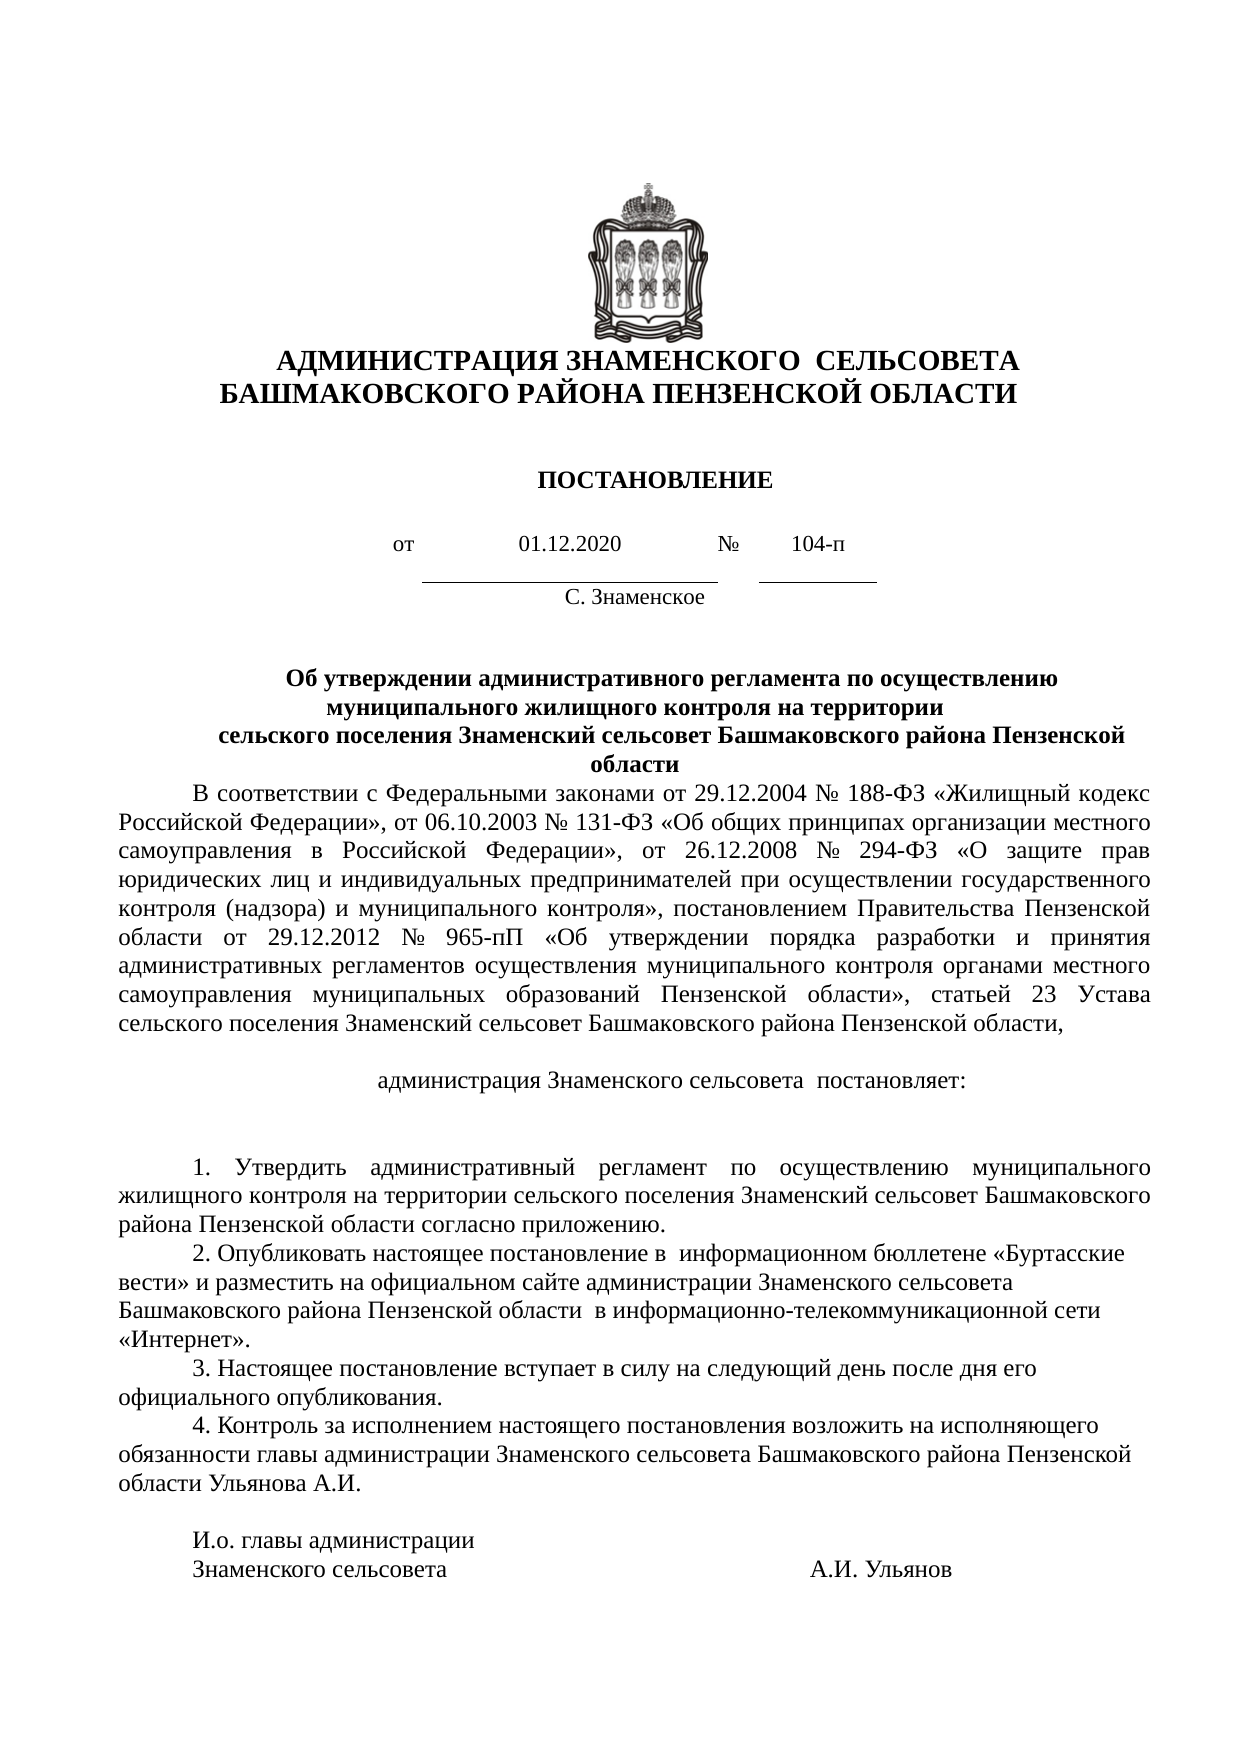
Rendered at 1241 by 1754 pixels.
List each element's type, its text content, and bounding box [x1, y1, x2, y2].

table_header 104-п [759, 531, 877, 582]
text Знаменского сельсовета А.И. Ульянов [118, 1554, 1152, 1583]
text администрация Знаменского сельсовета постановляет: [118, 1065, 1152, 1094]
text 3. Настоящее постановление вступает в силу на следующий день после дня его официального опубликования. [118, 1353, 1152, 1410]
text 1. Утвердить административный регламент по осуществлению муниципального жилищного контроля на территории сельского поселения Знаменский сельсовет Башмаковского района Пензенской области согласно приложению. [118, 1152, 1152, 1238]
text В соответствии с Федеральными законами от 29.12.2004 № 188-ФЗ «Жилищный кодекс Российской Федерации», от 06.10.2003 № 131-ФЗ «Об общих принципах организации местного самоуправления в Российской Федерации», от 26.12.2008 № 294-ФЗ «О защите прав юридических лиц и индивидуальных предпринимателей при осуществлении государственного контроля (надзора) и муниципального контроля», постановлением Правительства Пензенской области от 29.12.2012 № 965-пП «Об утверждении порядка разработки и принятия административных регламентов осуществления муниципального контроля органами местного самоуправления муниципальных образований Пензенской области», статьей 23 Устава сельского поселения Знаменский сельсовет Башмаковского района Пензенской области, [118, 778, 1152, 1037]
text сельского поселения Знаменский сельсовет Башмаковского района Пензенской области [118, 720, 1152, 778]
table_cell С. Знаменское [393, 582, 877, 634]
table_cell ПОСТАНОВЛЕНИЕ [118, 440, 1119, 502]
picture [588, 183, 708, 343]
text Об утверждении административного регламента по осуществлению муниципального жилищного контроля на территории [118, 663, 1152, 720]
table_header от [393, 531, 422, 582]
table_header АДМИНИСТРАЦИЯ ЗНАМЕНСКОГО СЕЛЬСОВЕТА БАШМАКОВСКОГО РАЙОНА ПЕНЗЕНСКОЙ ОБЛАСТИ [118, 184, 1119, 440]
text И.о. главы администрации [118, 1525, 1152, 1554]
text 4. Контроль за исполнением настоящего постановления возложить на исполняющего обязанности главы администрации Знаменского сельсовета Башмаковского района Пензенской области Ульянова А.И. [118, 1410, 1152, 1497]
table_header 01.12.2020 [422, 531, 717, 582]
text 2. Опубликовать настоящее постановление в информационном бюллетене «Буртасские вести» и разместить на официальном сайте администрации Знаменского сельсовета Башмаковского района Пензенской области в информационно-телекоммуникационной сети «Интернет». [118, 1238, 1152, 1353]
table_header № [718, 531, 759, 582]
